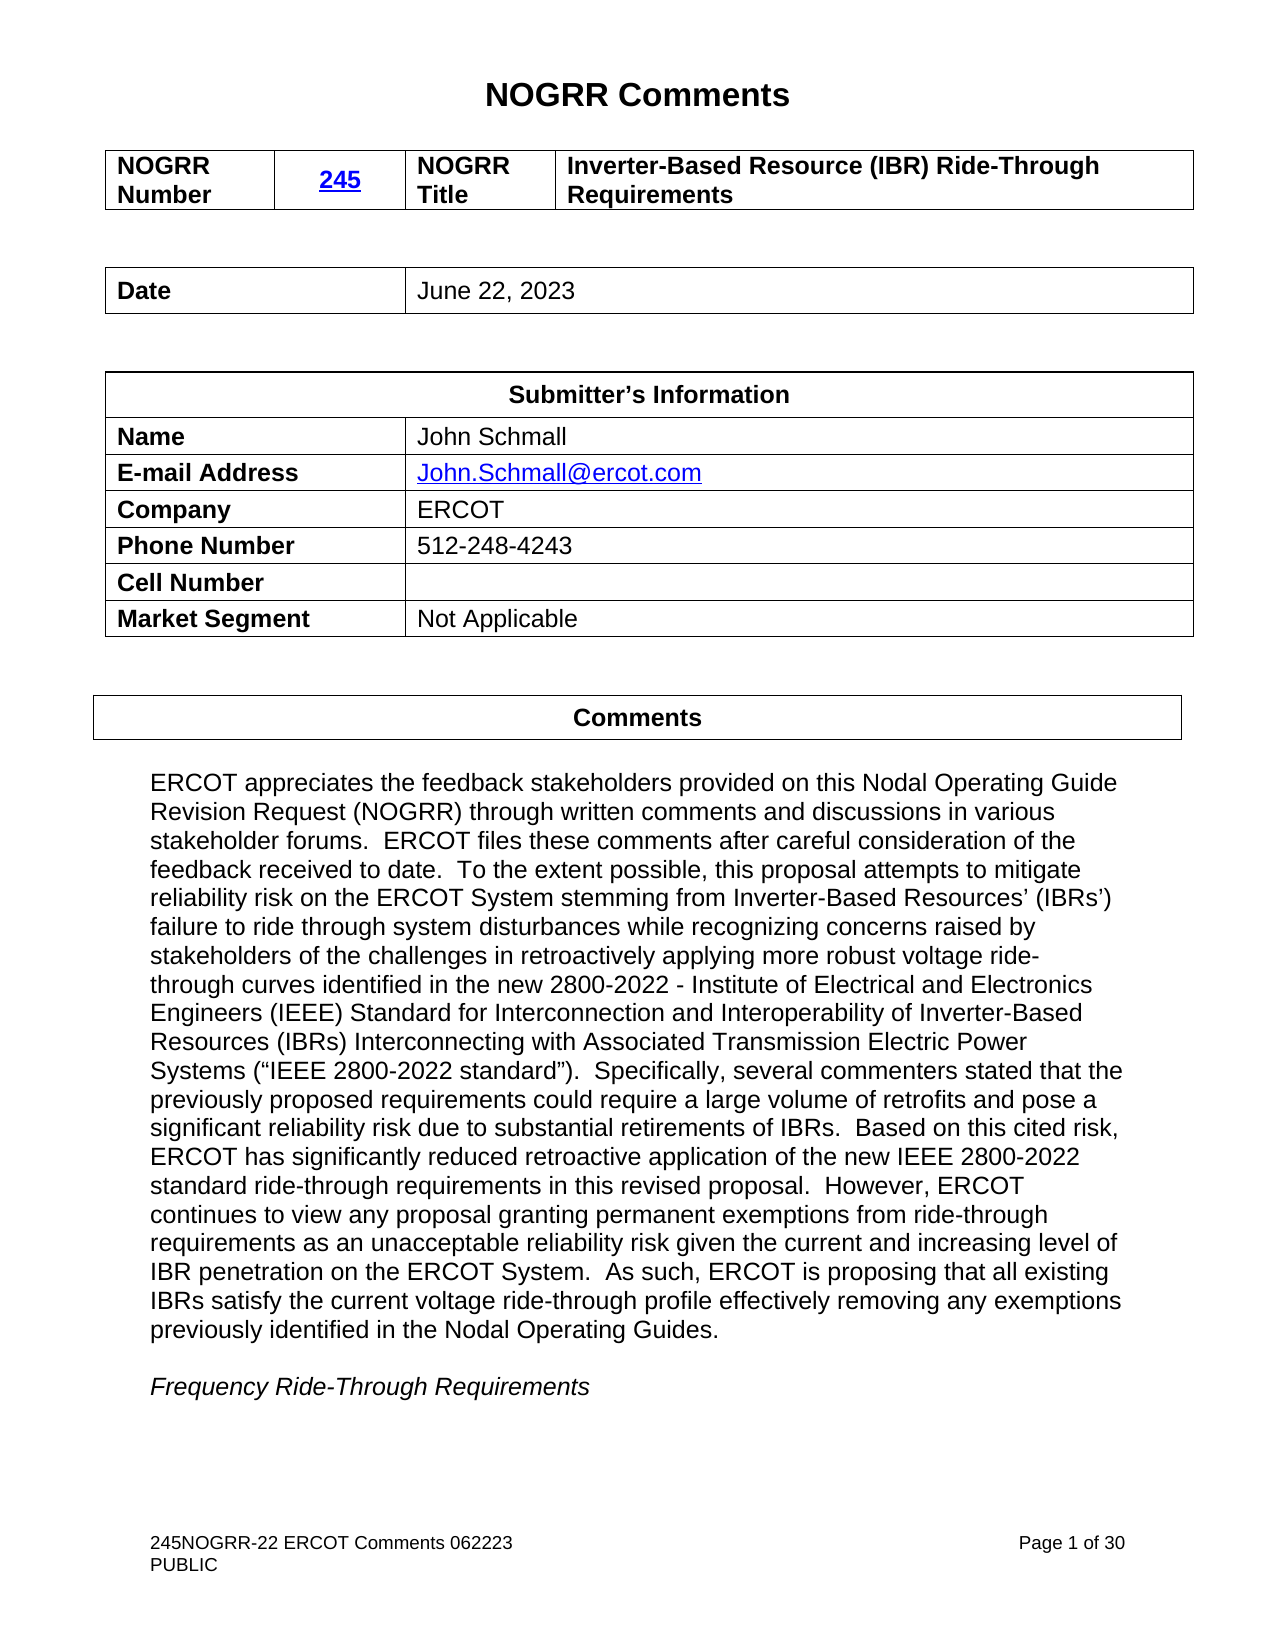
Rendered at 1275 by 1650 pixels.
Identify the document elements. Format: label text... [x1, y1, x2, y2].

table_header Comments [94, 696, 1181, 738]
table_header Date [106, 268, 405, 313]
table_cell Phone Number [106, 528, 405, 563]
table_cell John.Schmall@ercot.com [406, 455, 1193, 490]
table_header Submitter’s Information [106, 373, 1193, 417]
table_cell Not Applicable [406, 601, 1193, 636]
table_header 245 [275, 151, 405, 208]
table_cell Company [106, 491, 405, 527]
text ERCOT appreciates the feedback stakeholders provided on this Nodal Operating Guide Revision Request (NOGRR) through written comments and discussions in various stakeholder forums. ERCOT files these comments after careful consideration of the feedback received to date. To the extent possible, this proposal attempts to mitigate reliability risk on the ERCOT System stemming from Inverter-Based Resources’ (IBRs’) failure to ride through system disturbances while recognizing concerns raised by stakeholders of the challenges in retroactively applying more robust voltage ride-through curves identified in the new 2800-2022 - Institute of Electrical and Electronics Engineers (IEEE) Standard for Interconnection and Interoperability of Inverter-Based Resources (IBRs) Interconnecting with Associated Transmission Electric Power Systems (“IEEE 2800-2022 standard”). Specifically, several commenters stated that the previously proposed requirements could require a large volume of retrofits and pose a significant reliability risk due to substantial retirements of IBRs. Based on this cited risk, ERCOT has significantly reduced retroactive application of the new IEEE 2800-2022 standard ride-through requirements in this revised proposal. However, ERCOT continues to view any proposal granting permanent exemptions from ride-through requirements as an unacceptable reliability risk given the current and increasing level of IBR penetration on the ERCOT System. As such, ERCOT is proposing that all existing IBRs satisfy the current voltage ride-through profile effectively removing any exemptions previously identified in the Nodal Operating Guides. [150, 768, 1125, 1343]
table_cell Cell Number [106, 564, 405, 599]
table_cell John Schmall [406, 418, 1193, 454]
table_cell 512-248-4243 [406, 528, 1193, 563]
table_header Inverter-Based Resource (IBR) Ride-Through Requirements [556, 151, 1193, 208]
table_cell [406, 564, 1193, 599]
table_header NOGRR Title [406, 151, 555, 208]
table_header NOGRR Number [106, 151, 274, 208]
table_cell Name [106, 418, 405, 454]
table_cell Market Segment [106, 601, 405, 636]
table_header June 22, 2023 [406, 268, 1193, 313]
table_cell ERCOT [406, 491, 1193, 527]
table_cell E-mail Address [106, 455, 405, 490]
text Frequency Ride-Through Requirements [150, 1372, 1125, 1401]
